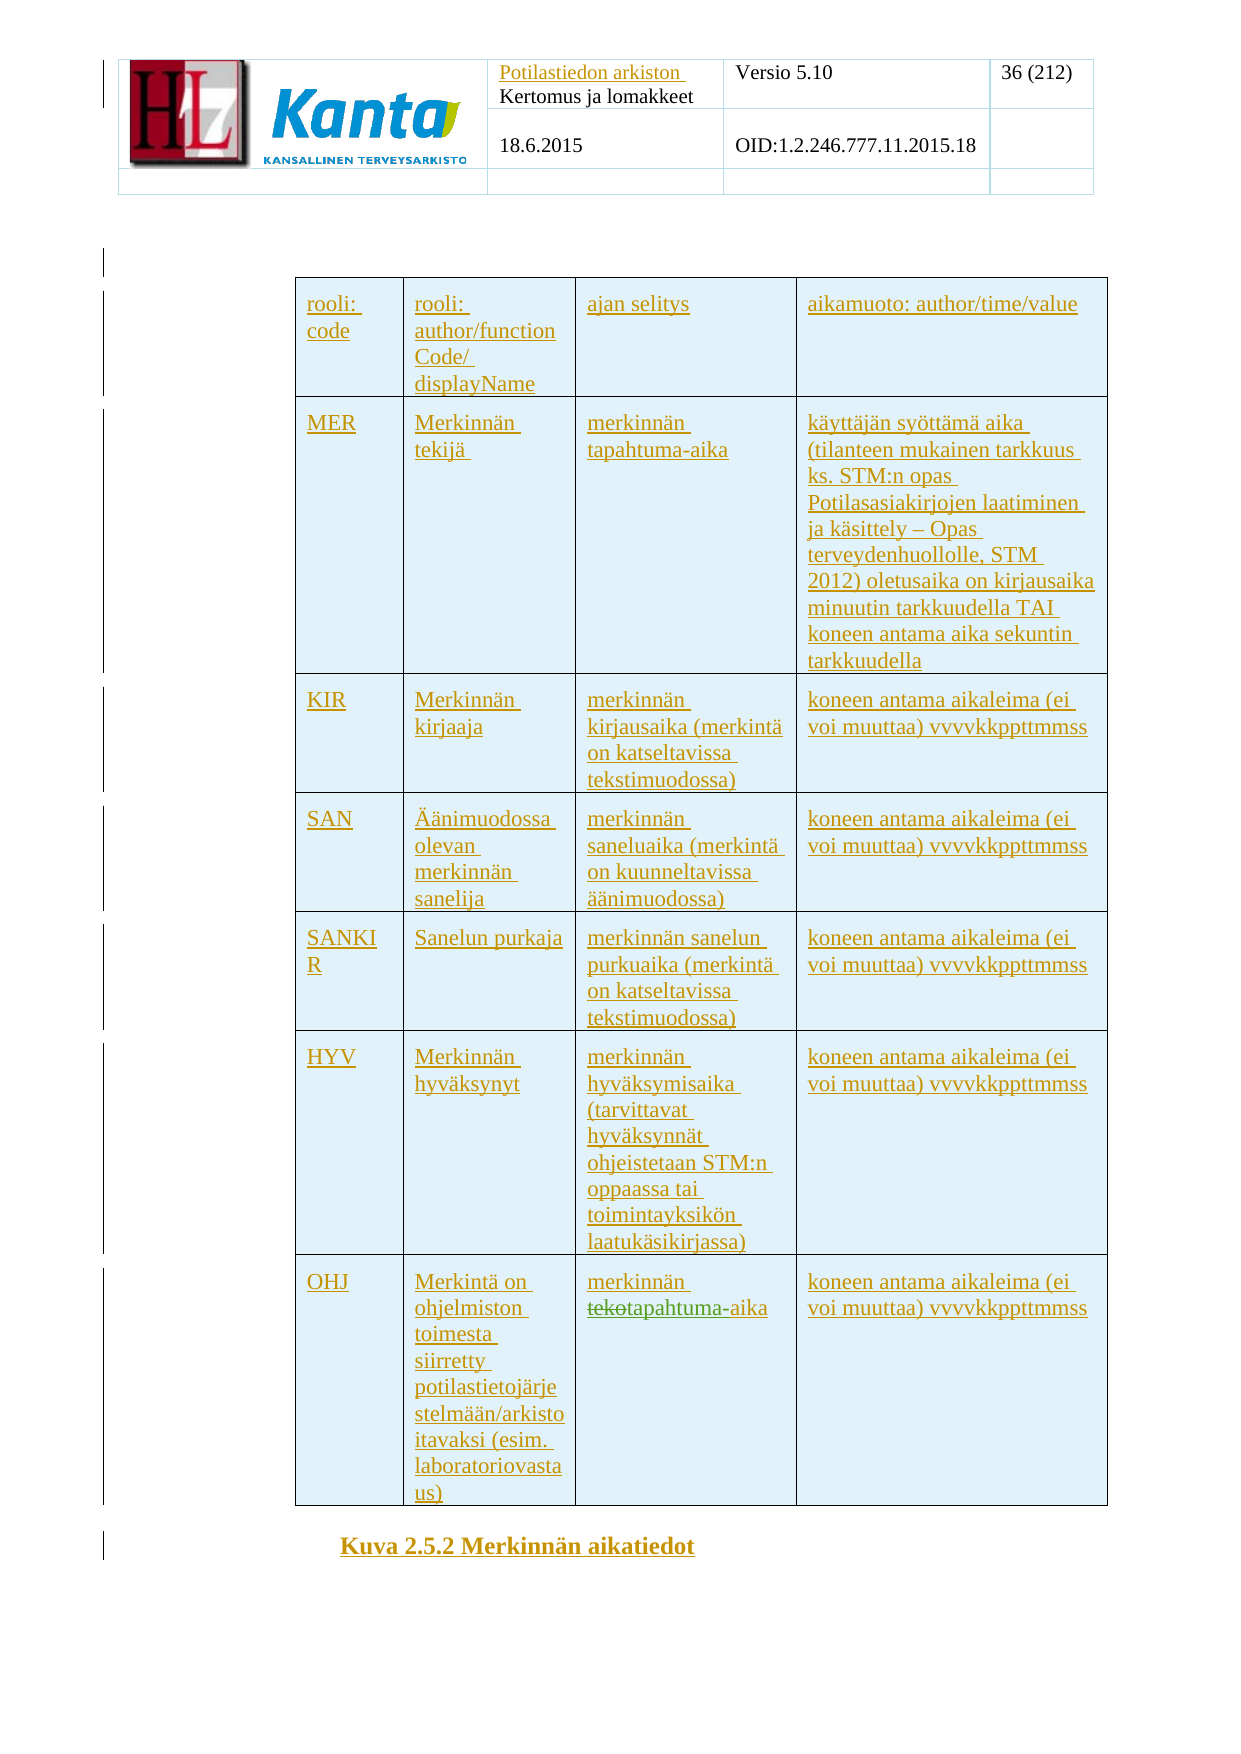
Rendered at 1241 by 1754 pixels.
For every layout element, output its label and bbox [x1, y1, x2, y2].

picture [129, 60, 252, 169]
picture [290, 89, 304, 105]
picture [264, 89, 467, 164]
